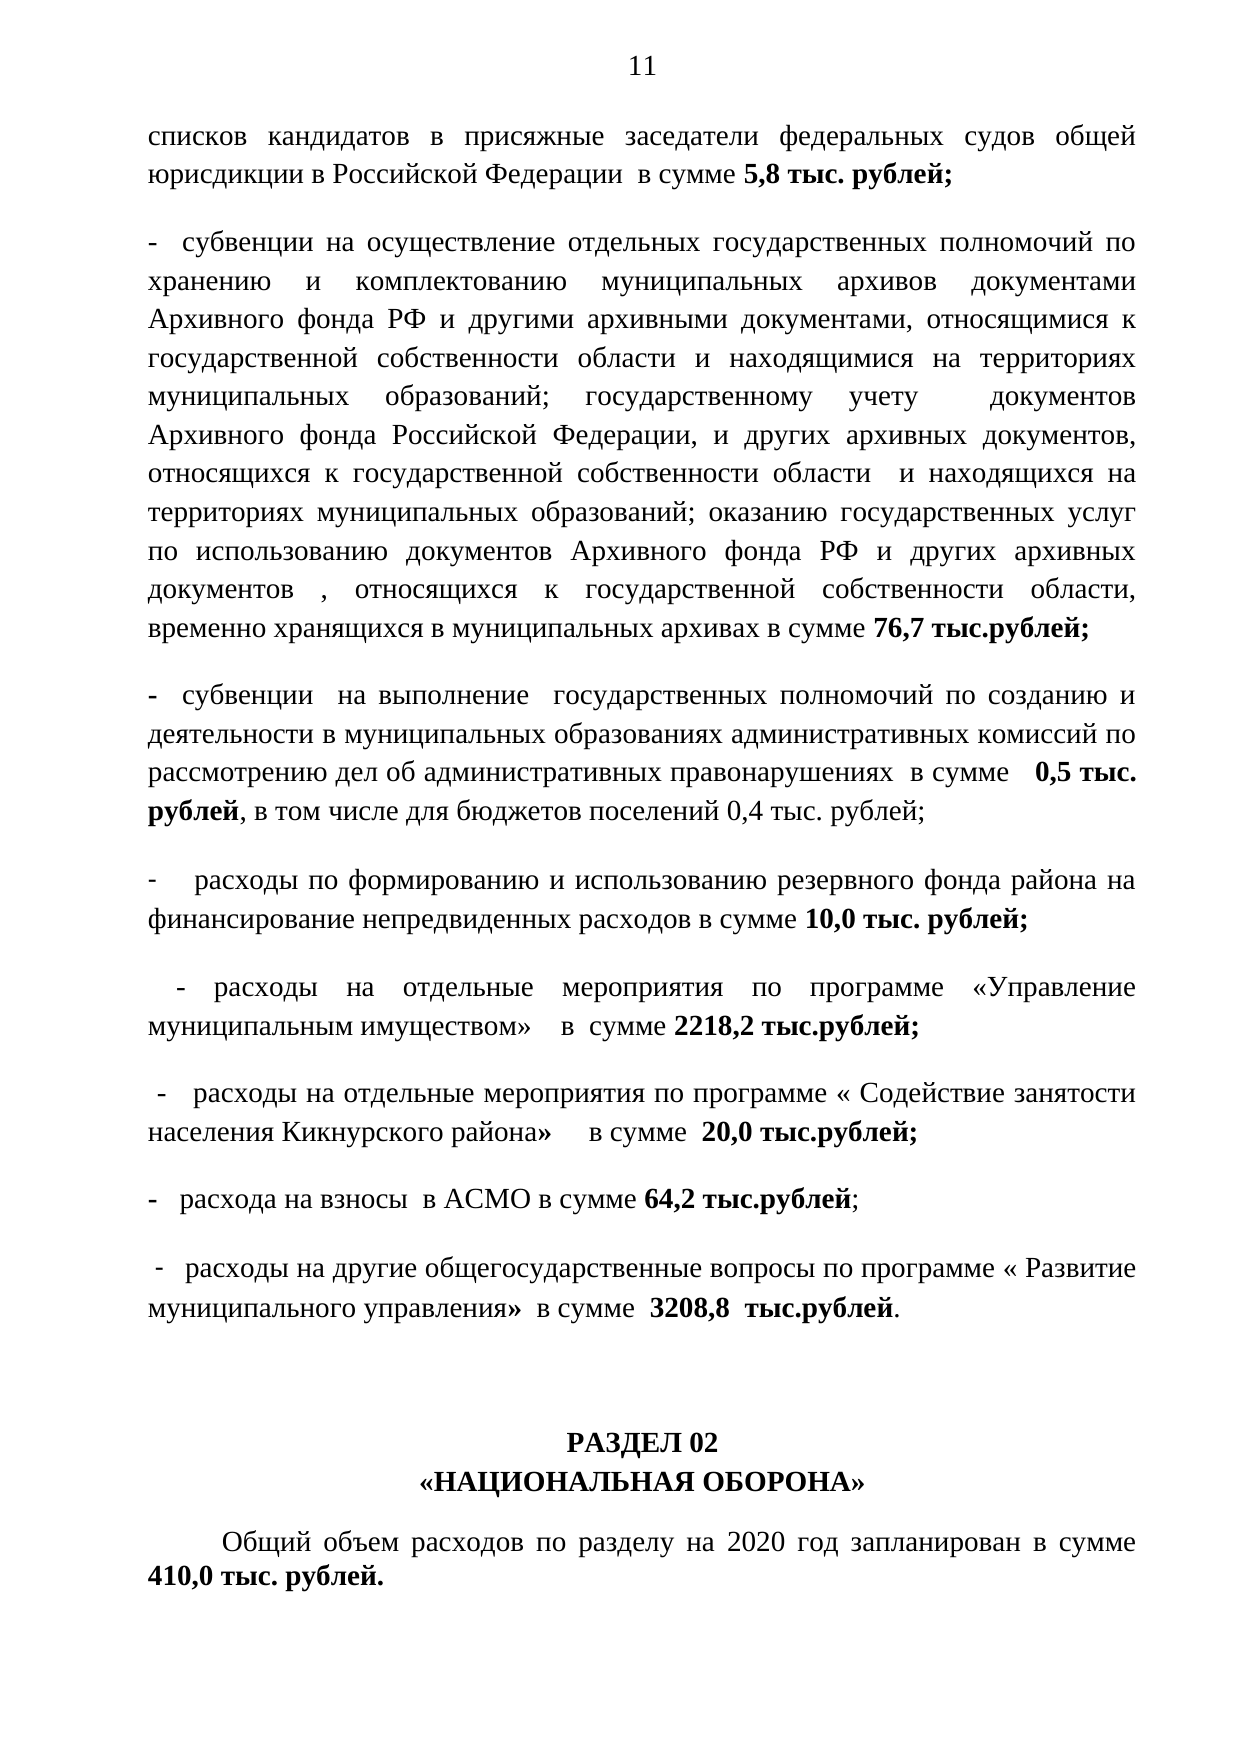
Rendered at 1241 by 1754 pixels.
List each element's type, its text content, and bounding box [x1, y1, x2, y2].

text - расходы на другие общегосударственные вопросы по программе « Развитие муниципального управления» в сумме 3208,8 тыс.рублей. [148, 1249, 1137, 1323]
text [148, 118, 1137, 190]
text - субвенции на осуществление отдельных государственных полномочий по хранению и комплектованию муниципальных архивов документами Архивного фонда РФ и другими архивными документами, относящимися к государственной собственности области и находящимися на территориях муниципальных образований; государственному учету документов Архивного фонда Российской Федерации, и других архивных документов, относящихся к государственной собственности области и находящихся на территориях муниципальных образований; оказанию государственных услуг по использованию документов Архивного фонда РФ и других архивных документов , относящихся к государственной собственности области, временно хранящихся в муниципальных архивах в сумме 76,7 тыс.рублей; [148, 224, 1137, 643]
text - расходы по формированию и использованию резервного фонда района на финансирование непредвиденных расходов в сумме 10,0 тыс. рублей; [148, 861, 1137, 935]
text - расходы на отдельные мероприятия по программе « Содействие занятости населения Кикнурского района» в сумме 20,0 тыс.рублей; [148, 1075, 1137, 1147]
text - субвенции на выполнение государственных полномочий по созданию и деятельности в муниципальных образованиях административных комиссий по рассмотрению дел об административных правонарушениях в сумме 0,5 тыс. рублей, в том числе для бюджетов поселений 0,4 тыс. рублей; [148, 677, 1137, 827]
text - расхода на взносы в АСМО в сумме 64,2 тыс.рублей; [148, 1182, 1137, 1215]
text Общий объем расходов по разделу на 2020 год запланирован в сумме 410,0 тыс. рублей. [148, 1524, 1137, 1592]
text - расходы на отдельные мероприятия по программе «Управление муниципальным имуществом» в сумме 2218,2 тыс.рублей; [148, 969, 1137, 1041]
text Раздел 02 [148, 1425, 1137, 1459]
text «Национальная оборона» [148, 1464, 1137, 1497]
